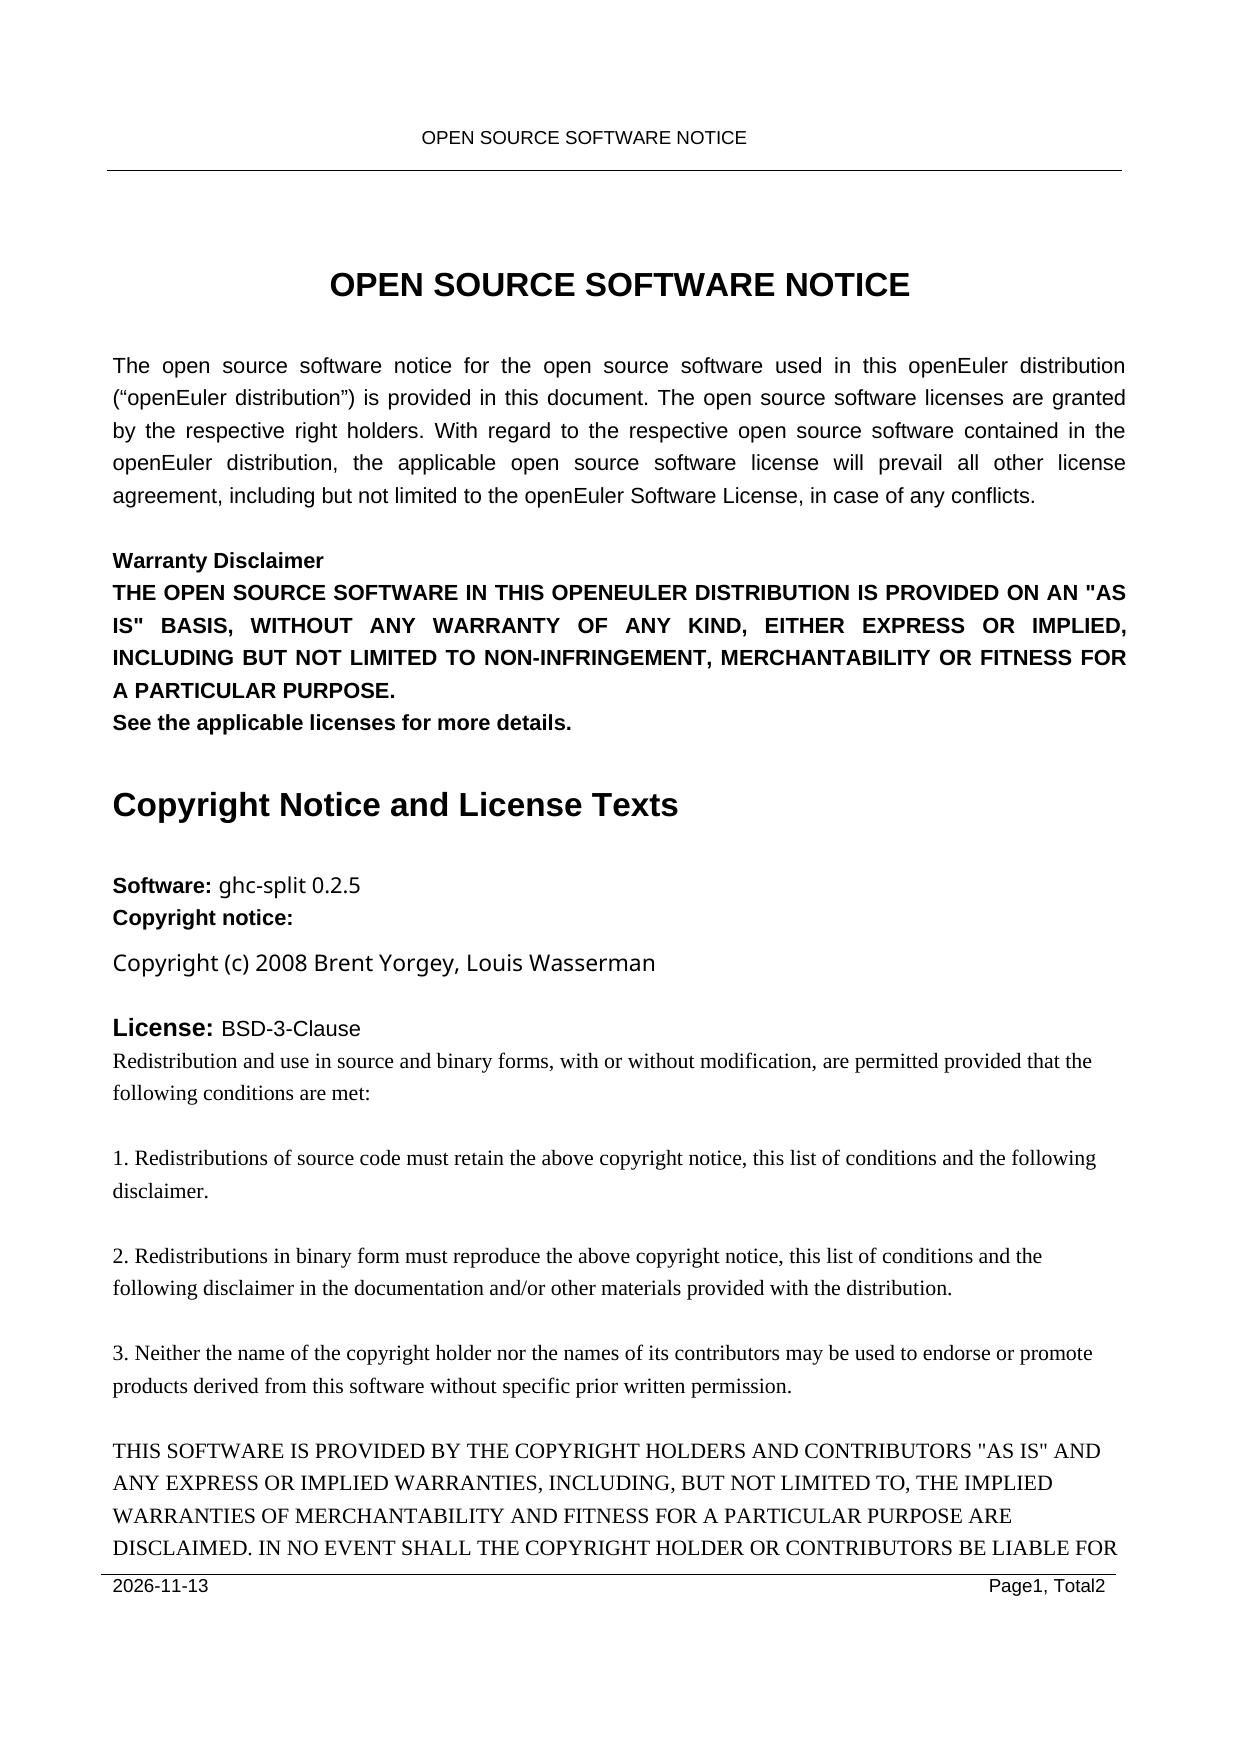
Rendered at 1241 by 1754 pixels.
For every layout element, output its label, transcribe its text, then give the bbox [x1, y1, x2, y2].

text Warranty Disclaimer [112, 544, 1128, 576]
text The open source software notice for the open source software used in this openEuler distribution (“openEuler distribution”) is provided in this document. The open source software licenses are granted by the respective right holders. With regard to the respective open source software contained in the openEuler distribution, the applicable open source software license will prevail all other license agreement, including but not limited to the openEuler Software License, in case of any conflicts. [112, 349, 1128, 511]
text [112, 1044, 1128, 1564]
text OPEN SOURCE SOFTWARE NOTICE [112, 251, 1128, 316]
text THE OPEN SOURCE SOFTWARE IN THIS OPENEULER DISTRIBUTION IS PROVIDED ON AN "AS IS" BASIS, WITHOUT ANY WARRANTY OF ANY KIND, EITHER EXPRESS OR IMPLIED, INCLUDING BUT NOT LIMITED TO NON-INFRINGEMENT, MERCHANTABILITY OR FITNESS FOR A PARTICULAR PURPOSE. See the applicable licenses for more details. [112, 576, 1128, 739]
title Software: ghc-split 0.2.5 [112, 869, 1128, 901]
text Copyright Notice and License Texts [112, 771, 1128, 836]
text License: BSD-3-Clause [112, 1012, 1128, 1044]
text Copyright notice: [112, 901, 1128, 934]
text Copyright (c) 2008 Brent Yorgey, Louis Wasserman [112, 947, 1128, 1012]
